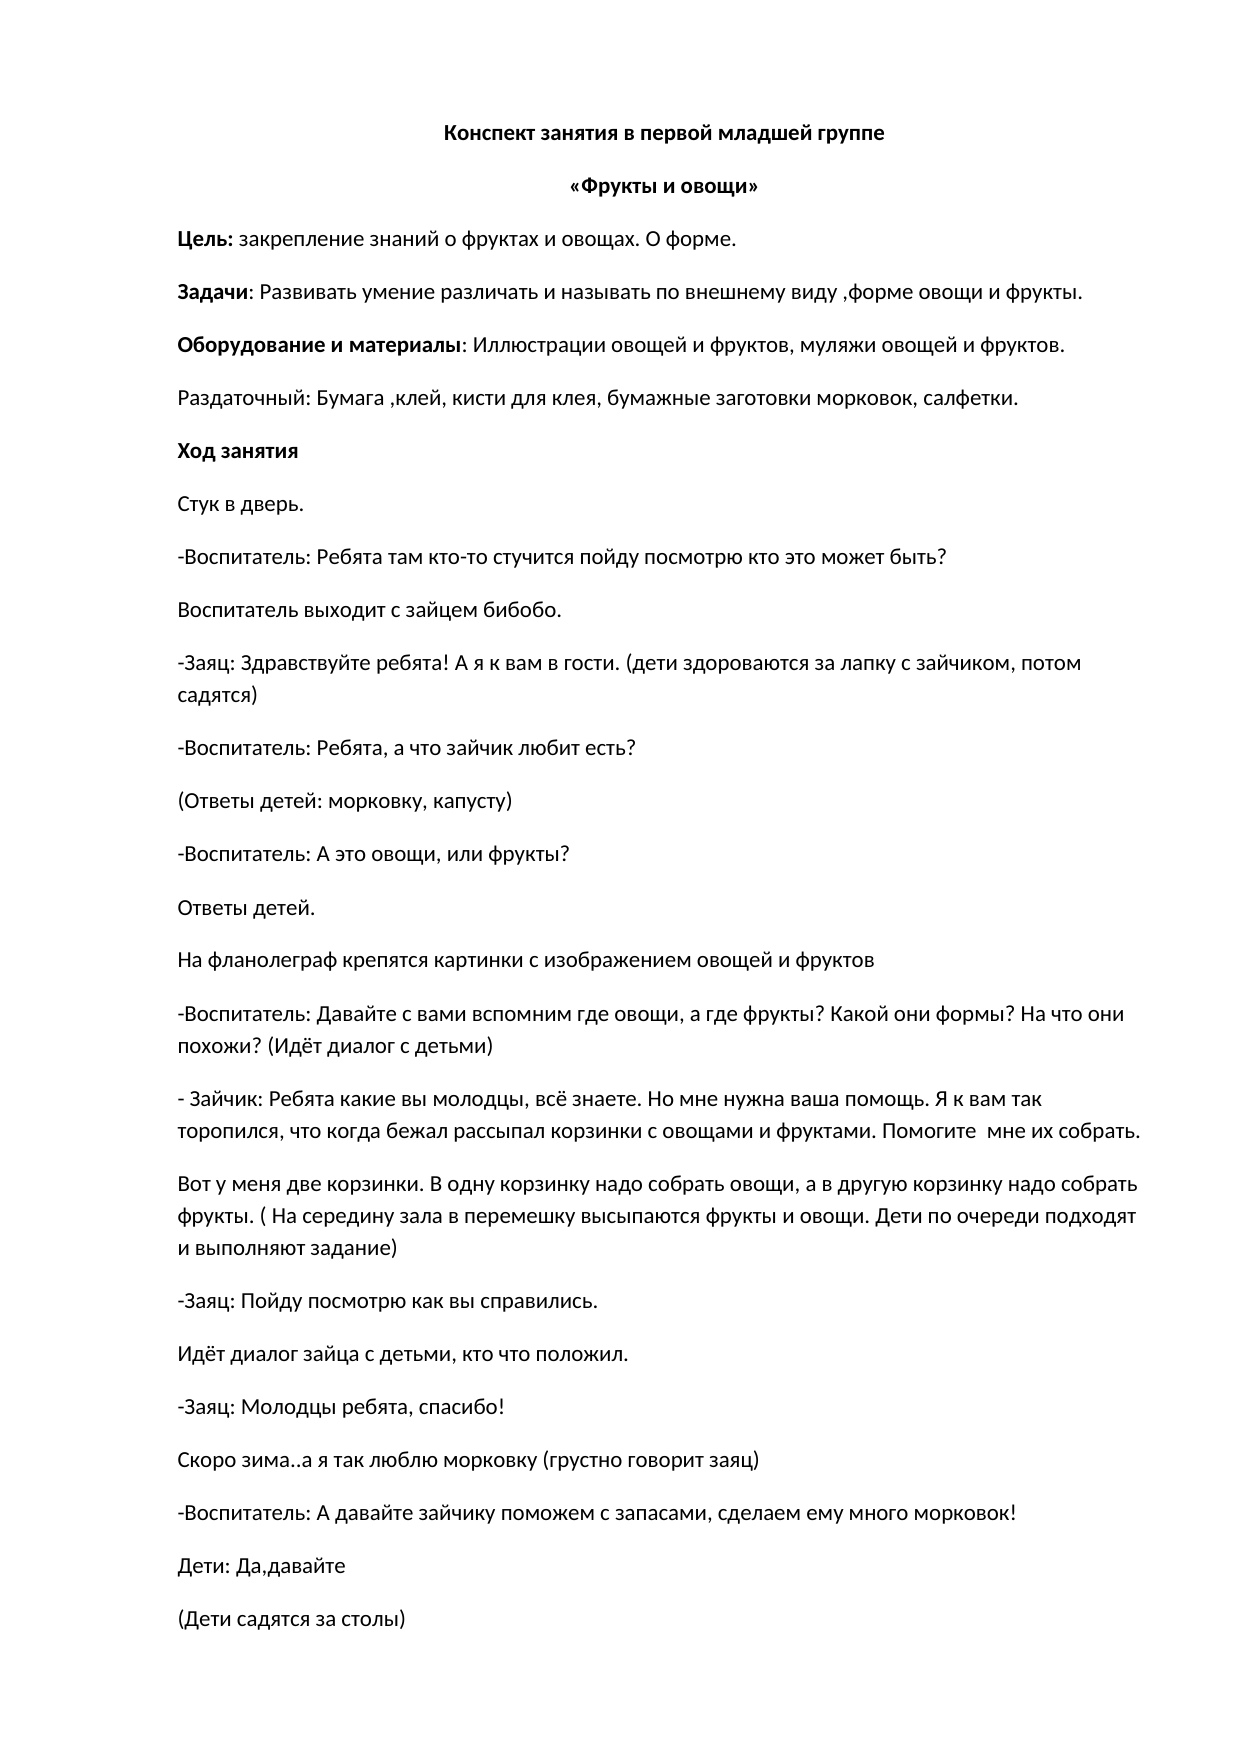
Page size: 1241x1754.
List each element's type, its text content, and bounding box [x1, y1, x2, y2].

text Дети: Да,давайте [177, 1552, 1152, 1579]
text (Дети садятся за столы) [177, 1604, 1152, 1633]
text -Заяц: Молодцы ребята, спасибо! [177, 1392, 1152, 1421]
text -Воспитатель: Ребята там кто-то стучится пойду посмотрю кто это может быть? [177, 542, 1152, 570]
text -Воспитатель: А это овощи, или фрукты? [177, 839, 1152, 868]
text Стук в дверь. [177, 489, 1152, 517]
text Ответы детей. [177, 893, 1152, 921]
text -Воспитатель: А давайте зайчику поможем с запасами, сделаем ему много морковок! [177, 1498, 1152, 1527]
text (Ответы детей: морковку, капусту) [177, 787, 1152, 814]
text На фланолеграф крепятся картинки с изображением овощей и фруктов [177, 946, 1152, 974]
text Воспитатель выходит с зайцем бибобо. [177, 595, 1152, 623]
text Оборудование и материалы: Иллюстрации овощей и фруктов, муляжи овощей и фруктов. [177, 330, 1152, 358]
text Задачи: Развивать умение различать и называть по внешнему виду ,форме овощи и фрукты. [177, 277, 1152, 305]
text -Воспитатель: Ребята, а что зайчик любит есть? [177, 733, 1152, 762]
text -Заяц: Здравствуйте ребята! А я к вам в гости. (дети здороваются за лапку с зайчиком, потом садятся) [177, 648, 1152, 708]
text Скоро зима..а я так люблю морковку (грустно говорит заяц) [177, 1446, 1152, 1473]
text Вот у меня две корзинки. В одну корзинку надо собрать овощи, а в другую корзинку надо собрать фрукты. ( На середину зала в перемешку высыпаются фрукты и овощи. Дети по очереди подходят и выполняют задание) [177, 1169, 1152, 1261]
text Ход занятия [177, 436, 1152, 464]
text - Зайчик: Ребята какие вы молодцы, всё знаете. Но мне нужна ваша помощь. Я к вам так торопился, что когда бежал рассыпал корзинки с овощами и фруктами. Помогите мне их собрать. [177, 1084, 1152, 1144]
text -Воспитатель: Давайте с вами вспомним где овощи, а где фрукты? Какой они формы? На что они похожи? (Идёт диалог с детьми) [177, 999, 1152, 1059]
text «Фрукты и овощи» [177, 171, 1152, 199]
text Конспект занятия в первой младшей группе [177, 118, 1152, 146]
text Идёт диалог зайца с детьми, кто что положил. [177, 1339, 1152, 1367]
text Раздаточный: Бумага ,клей, кисти для клея, бумажные заготовки морковок, салфетки. [177, 383, 1152, 411]
text Цель: закрепление знаний о фруктах и овощах. О форме. [177, 224, 1152, 252]
text -Заяц: Пойду посмотрю как вы справились. [177, 1286, 1152, 1314]
